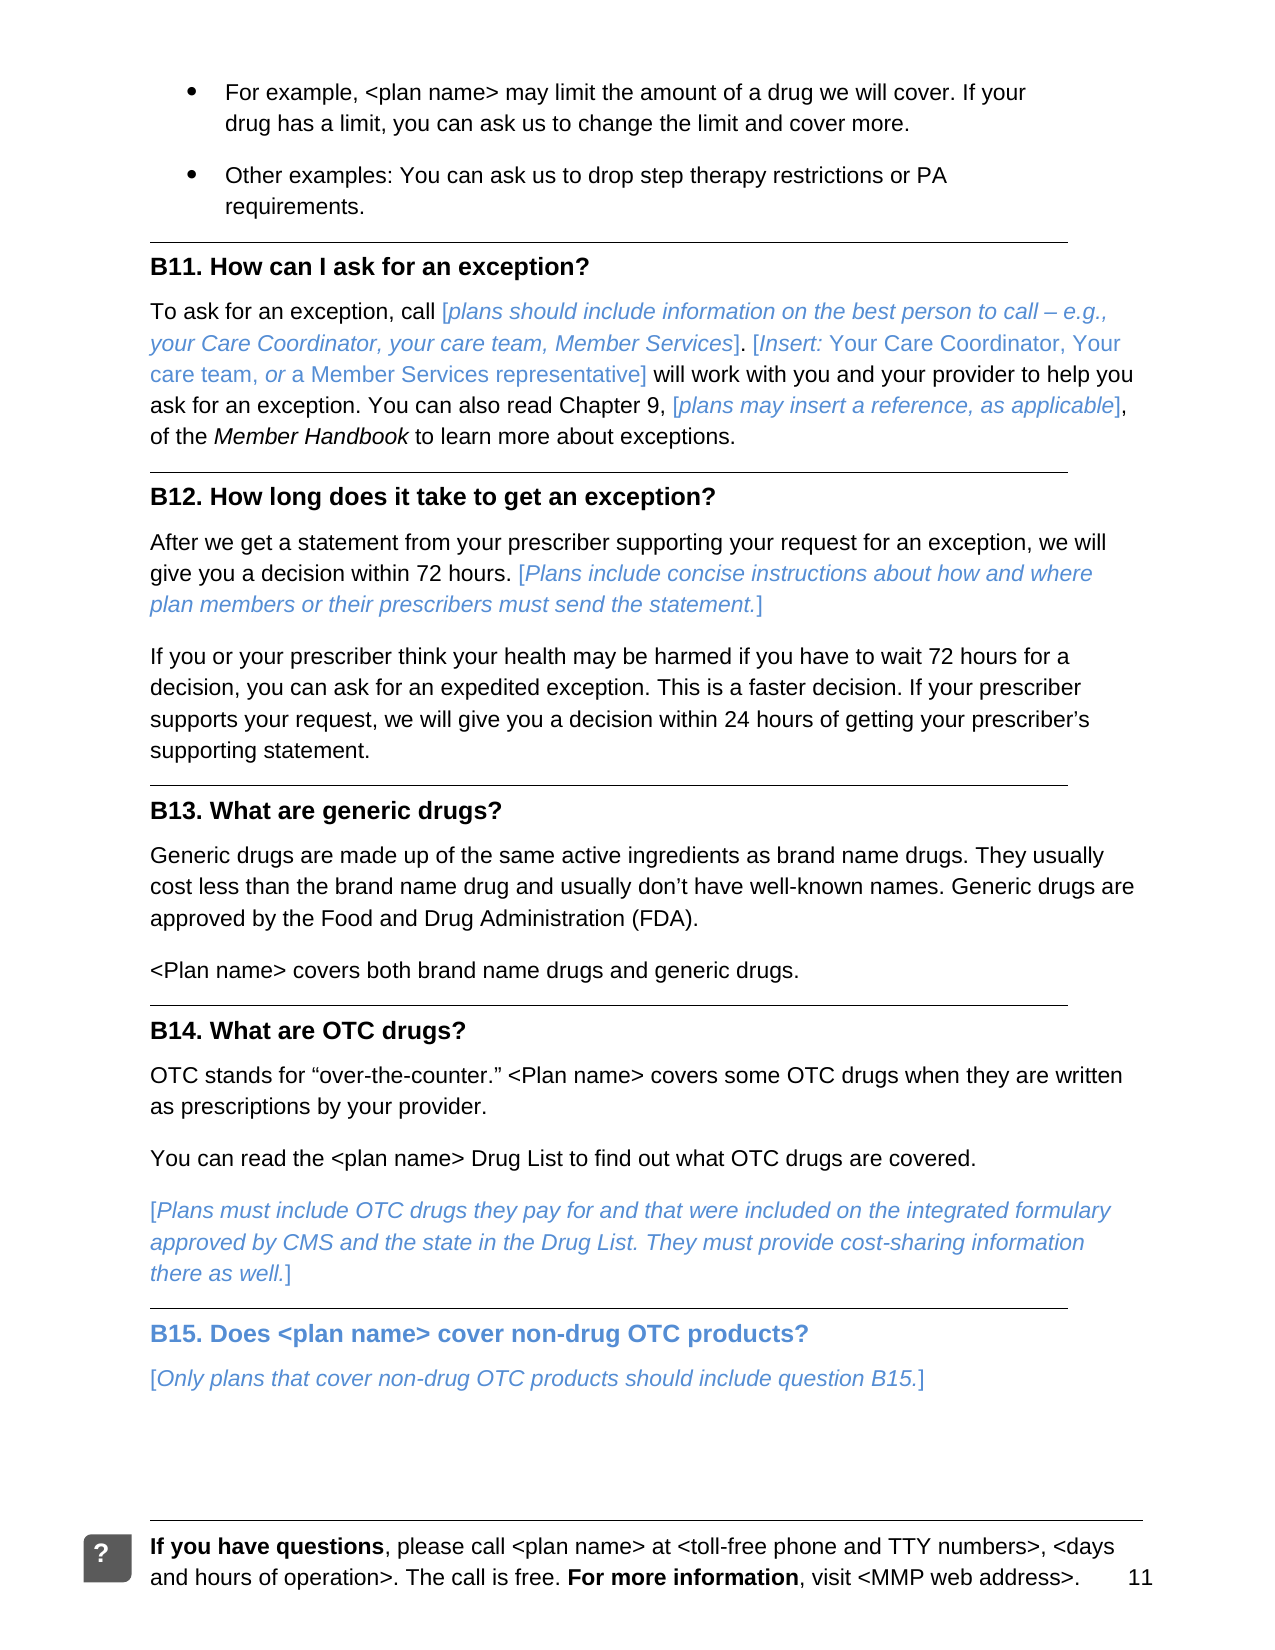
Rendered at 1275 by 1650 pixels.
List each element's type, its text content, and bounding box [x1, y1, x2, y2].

text You can read the <plan name> Drug List to find out what OTC drugs are covered. [150, 1142, 1143, 1173]
subtitle B13. What are generic drugs? [150, 786, 1068, 826]
text Other examples: You can ask us to drop step therapy restrictions or PA requirements. [187, 158, 1068, 221]
subtitle B15. Does <plan name> cover non-drug OTC products? [150, 1309, 1068, 1349]
text After we get a statement from your prescriber supporting your request for an exception, we will give you a decision within 72 hours. [Plans include concise instructions about how and where plan members or their prescribers must send the statement.] [150, 525, 1143, 619]
text OTC stands for “over-the-counter.” <Plan name> covers some OTC drugs when they are written as prescriptions by your provider. [150, 1058, 1143, 1121]
subtitle B12. How long does it take to get an exception? [150, 473, 1068, 512]
text Generic drugs are made up of the same active ingredients as brand name drugs. They usually cost less than the brand name drug and usually don’t have well-known names. Generic drugs are approved by the Food and Drug Administration (FDA). [150, 838, 1143, 932]
subtitle B11. How can I ask for an exception? [150, 243, 1068, 282]
text For example, <plan name> may limit the amount of a drug we will cover. If your drug has a limit, you can ask us to change the limit and cover more. [187, 75, 1068, 137]
text To ask for an exception, call [plans should include information on the best person to call – e.g., your Care Coordinator, your care team, Member Services]. [Insert: Your Care Coordinator, Your care team, or a Member Services representative] will work with you and your provider to help you ask for an exception. You can also read Chapter 9, [plans may insert a reference, as applicable], of the Member Handbook to learn more about exceptions. [150, 295, 1143, 451]
text [Only plans that cover non-drug OTC products should include question B15.] [150, 1361, 1143, 1393]
text If you or your prescriber think your health may be harmed if you have to wait 72 hours for a decision, you can ask for an expedited exception. This is a faster decision. If your prescriber supports your request, we will give you a decision within 24 hours of getting your prescriber’s supporting statement. [150, 639, 1143, 764]
text <Plan name> covers both brand name drugs and generic drugs. [150, 953, 1143, 984]
subtitle B14. What are OTC drugs? [150, 1006, 1068, 1046]
text [Plans must include OTC drugs they pay for and that were included on the integrated formulary approved by CMS and the state in the Drug List. They must provide cost-sharing information there as well.] [150, 1194, 1143, 1287]
